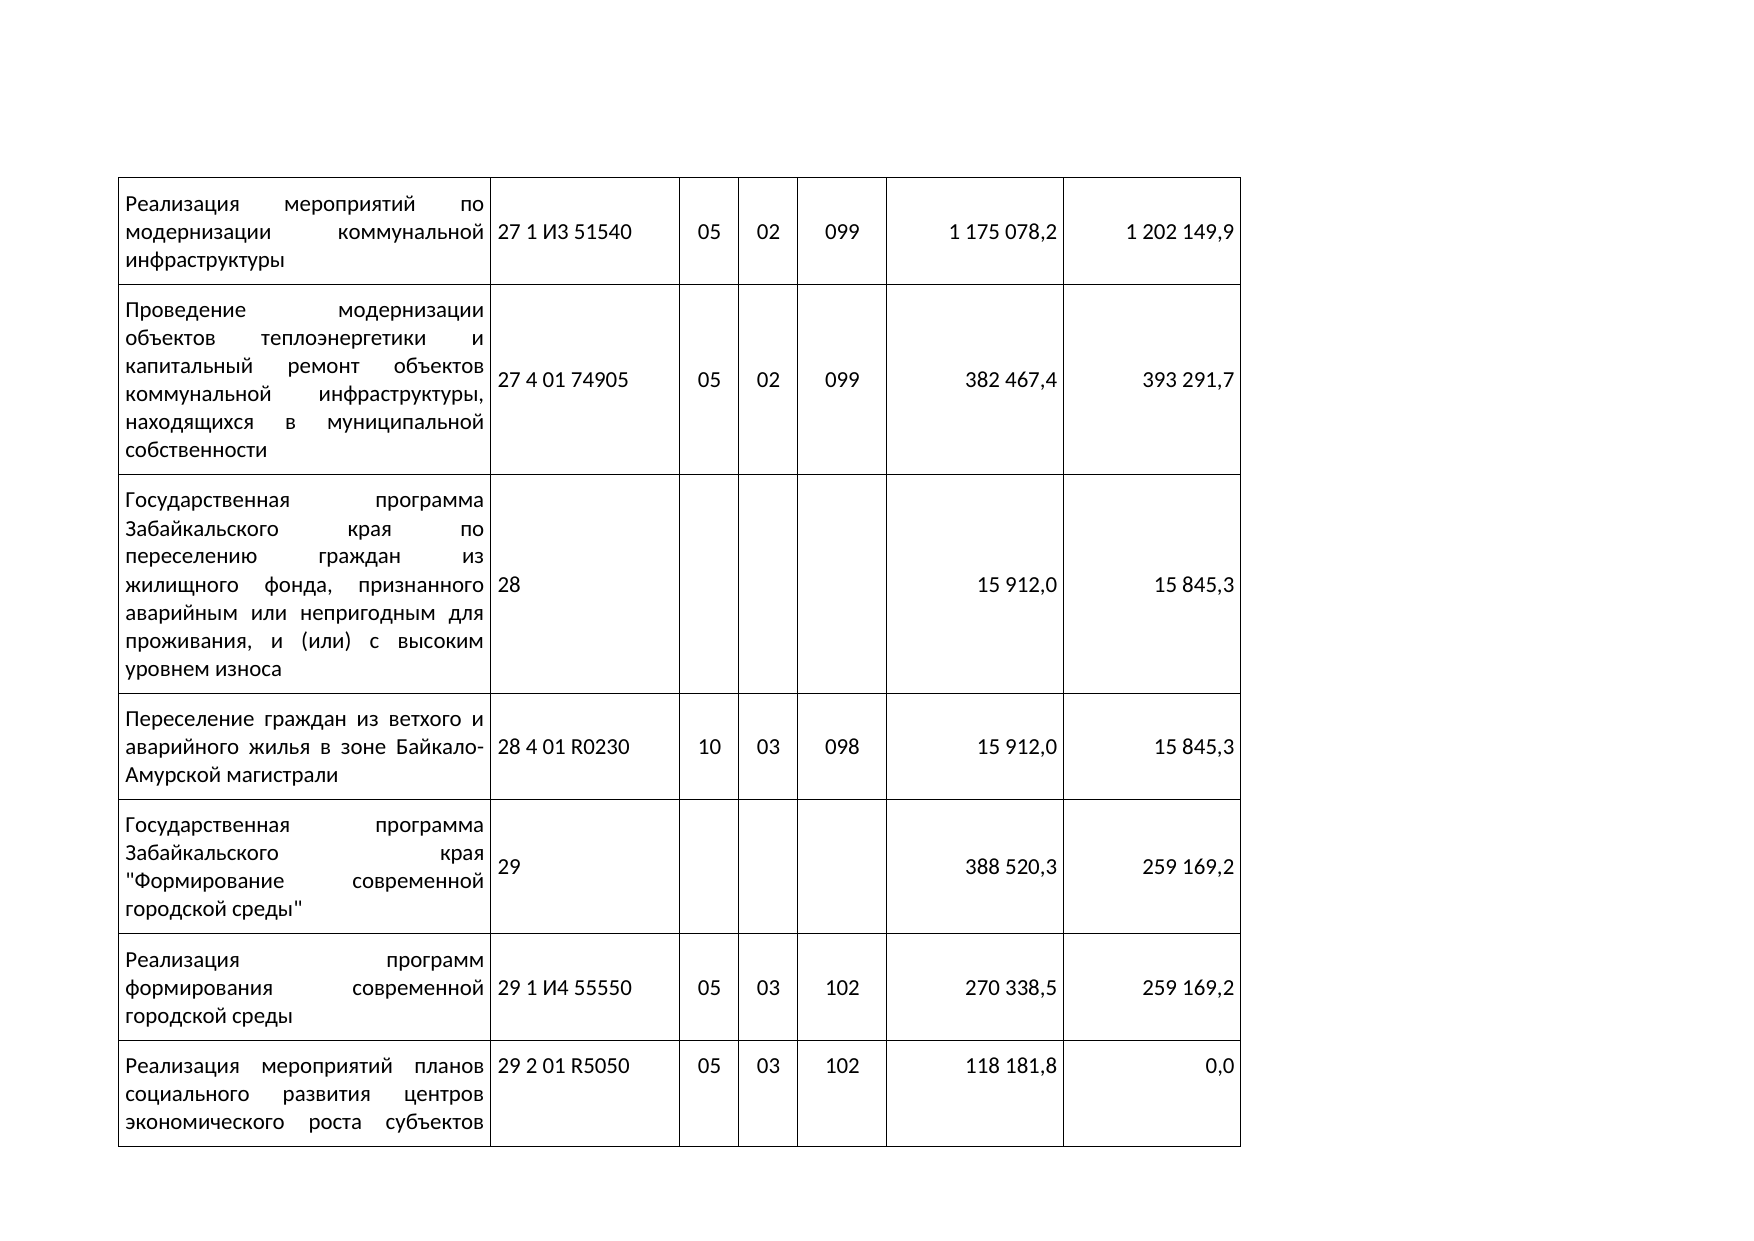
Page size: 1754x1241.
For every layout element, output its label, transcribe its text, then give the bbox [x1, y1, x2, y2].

table_cell 15 845,3 [1064, 475, 1240, 692]
table_cell 29 1 И4 55550 [491, 934, 679, 1039]
table_cell 29 2 01 R5050 [491, 1041, 679, 1146]
table_cell 15 912,0 [887, 475, 1063, 692]
table_cell 1 175 078,2 [887, 178, 1063, 283]
table_cell 259 169,2 [1064, 800, 1240, 933]
table_cell 102 [798, 1041, 886, 1146]
table_cell 099 [798, 178, 886, 283]
table_cell 29 [491, 800, 679, 933]
table_cell 393 291,7 [1064, 285, 1240, 474]
table_cell 27 1 И3 51540 [491, 178, 679, 283]
table_cell 099 [798, 285, 886, 474]
table_cell 05 [680, 178, 738, 283]
table_cell 1 202 149,9 [1064, 178, 1240, 283]
table_cell [680, 475, 738, 692]
table_cell 098 [798, 694, 886, 799]
table_cell 05 [680, 285, 738, 474]
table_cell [119, 1041, 490, 1146]
table_cell 05 [680, 934, 738, 1039]
table_cell 28 4 01 R0230 [491, 694, 679, 799]
table_cell [739, 800, 797, 933]
table_cell Реализация программ формирования современной городской среды [119, 934, 490, 1039]
table_cell Реализация мероприятий по модернизации коммунальной инфраструктуры [119, 178, 490, 283]
table_cell 10 [680, 694, 738, 799]
table_cell [739, 475, 797, 692]
table_cell 15 912,0 [887, 694, 1063, 799]
table_cell 03 [739, 934, 797, 1039]
table_cell 270 338,5 [887, 934, 1063, 1039]
table_cell Государственная программа Забайкальского края "Формирование современной городской среды" [119, 800, 490, 933]
table_cell 0,0 [1064, 1041, 1240, 1146]
table_cell 02 [739, 178, 797, 283]
table_cell 27 4 01 74905 [491, 285, 679, 474]
table_cell 15 845,3 [1064, 694, 1240, 799]
table_cell 03 [739, 1041, 797, 1146]
table_cell Государственная программа Забайкальского края по переселению граждан из жилищного фонда, признанного аварийным или непригодным для проживания, и (или) с высоким уровнем износа [119, 475, 490, 692]
table_cell 03 [739, 694, 797, 799]
table_cell [798, 800, 886, 933]
table_cell 05 [680, 1041, 738, 1146]
table_cell 102 [798, 934, 886, 1039]
table_cell Переселение граждан из ветхого и аварийного жилья в зоне Байкало-Амурской магистрали [119, 694, 490, 799]
table_cell 28 [491, 475, 679, 692]
table_cell 02 [739, 285, 797, 474]
table_cell Проведение модернизации объектов теплоэнергетики и капитальный ремонт объектов коммунальной инфраструктуры, находящихся в муниципальной собственности [119, 285, 490, 474]
table_cell [680, 800, 738, 933]
table_cell 118 181,8 [887, 1041, 1063, 1146]
table_cell 259 169,2 [1064, 934, 1240, 1039]
table_cell [798, 475, 886, 692]
table_cell 382 467,4 [887, 285, 1063, 474]
table_cell 388 520,3 [887, 800, 1063, 933]
